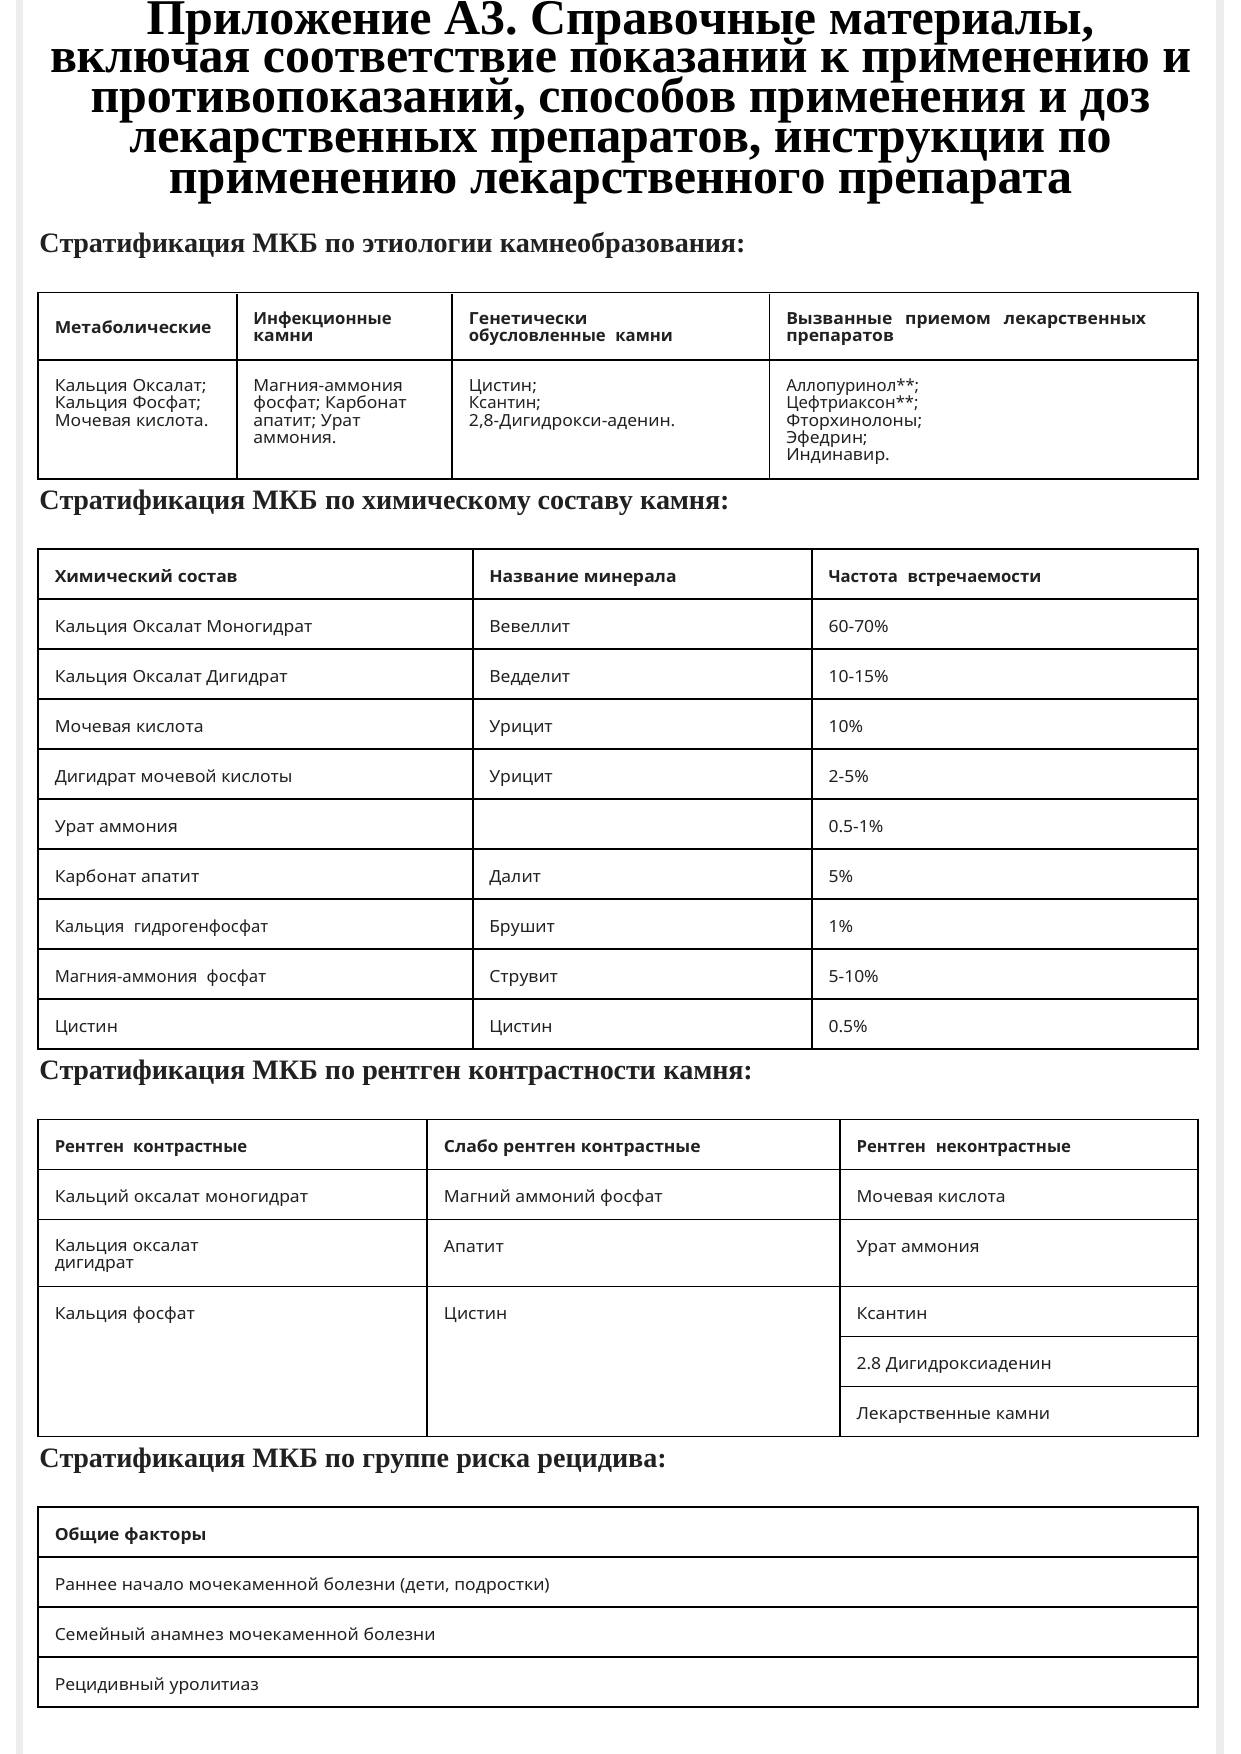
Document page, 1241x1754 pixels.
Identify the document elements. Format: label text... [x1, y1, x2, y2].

table_cell Ксантин [841, 1287, 1197, 1336]
table_cell Лекарственные камни [841, 1387, 1197, 1436]
table_header Название минерала [474, 550, 811, 598]
table_cell Цистин; Ксантин; 2,8-Дигидрокси-аденин. [453, 361, 769, 478]
table_cell Кальция Оксалат; Кальция Фосфат; Мочевая кислота. [39, 361, 236, 478]
table_header Генетически обусловленные камни [453, 293, 769, 359]
table_cell 0.5-1% [813, 800, 1197, 848]
table_cell 60-70% [813, 600, 1197, 648]
table_cell Кальция оксалат дигидрат [39, 1220, 426, 1286]
table_cell Карбонат апатит [39, 850, 472, 898]
table_header Общие факторы [39, 1508, 1197, 1556]
text Стратификация МКБ по рентген контрастности камня: [39, 1053, 1236, 1086]
table_header Метаболические [39, 293, 237, 359]
table_cell Цистин [474, 1000, 811, 1048]
table_cell Далит [474, 850, 811, 898]
table_cell Аллопуринол**; Цефтриаксон**; Фторхинолоны; Эфедрин; Индинавир. [770, 361, 1197, 478]
table_header Частота встречаемости [813, 550, 1197, 598]
table_header Слабо рентген контрастные [428, 1120, 839, 1168]
subtitle Стратификация МКБ по этиологии камнеобразования: [39, 226, 1236, 259]
table_cell 5-10% [813, 950, 1197, 998]
table_cell 10-15% [813, 650, 1197, 698]
table_cell Рецидивный уролитиаз [39, 1658, 1197, 1706]
table_header Рентген контрастные [39, 1120, 426, 1168]
table_cell 5% [813, 850, 1197, 898]
table_cell Цистин [39, 1000, 472, 1048]
table_cell Цистин [428, 1287, 839, 1436]
table_header Вызванные приемом лекарственных препаратов [770, 293, 1197, 359]
table_cell Дигидрат мочевой кислоты [39, 750, 472, 798]
table_cell Семейный анамнез мочекаменной болезни [39, 1608, 1197, 1656]
table_cell Кальция Оксалат Дигидрат [39, 650, 472, 698]
table_cell Кальция Оксалат Моногидрат [39, 600, 472, 648]
table_cell Кальций оксалат моногидрат [39, 1170, 426, 1218]
table_cell Ведделит [474, 650, 811, 698]
table_cell 2.8 Дигидроксиаденин [841, 1337, 1197, 1386]
table_cell Магний аммоний фосфат [428, 1170, 839, 1218]
table_cell Мочевая кислота [39, 700, 472, 748]
table_cell Струвит [474, 950, 811, 998]
table_cell 10% [813, 700, 1197, 748]
table_cell Брушит [474, 900, 811, 948]
table_cell Урицит [474, 750, 811, 798]
table_cell Кальция фосфат [39, 1287, 426, 1436]
text Стратификация МКБ по химическому составу камня: [39, 483, 1236, 515]
table_cell Раннее начало мочекаменной болезни (дети, подростки) [39, 1558, 1197, 1606]
table_cell [474, 800, 811, 848]
table_header Рентген неконтрастные [841, 1120, 1197, 1168]
table_cell Урицит [474, 700, 811, 748]
table_cell 1% [813, 900, 1197, 948]
table_cell 0.5% [813, 1000, 1197, 1048]
table_cell Апатит [428, 1220, 839, 1286]
table_cell Кальция гидрогенфосфат [39, 900, 472, 948]
table_cell Магния-аммония фосфат; Карбонат апатит; Урат аммония. [238, 361, 451, 478]
table_cell Вевеллит [474, 600, 811, 648]
table_cell Магния-аммония фосфат [39, 950, 472, 998]
table_cell 2-5% [813, 750, 1197, 798]
text Стратификация МКБ по группе риска рецидива: [39, 1441, 1236, 1473]
subtitle Приложение А3. Справочные материалы, включая соответствие показаний к применению и противопоказаний, способов применения и доз лекарственных препаратов, инструкции по применению лекарственного препарата [48, 3, 1192, 204]
table_cell Урат аммония [39, 800, 472, 848]
table_header Химический состав [39, 550, 472, 598]
table_header Инфекционные камни [238, 293, 452, 359]
table_cell Мочевая кислота [841, 1170, 1197, 1218]
table_cell Урат аммония [841, 1220, 1197, 1286]
